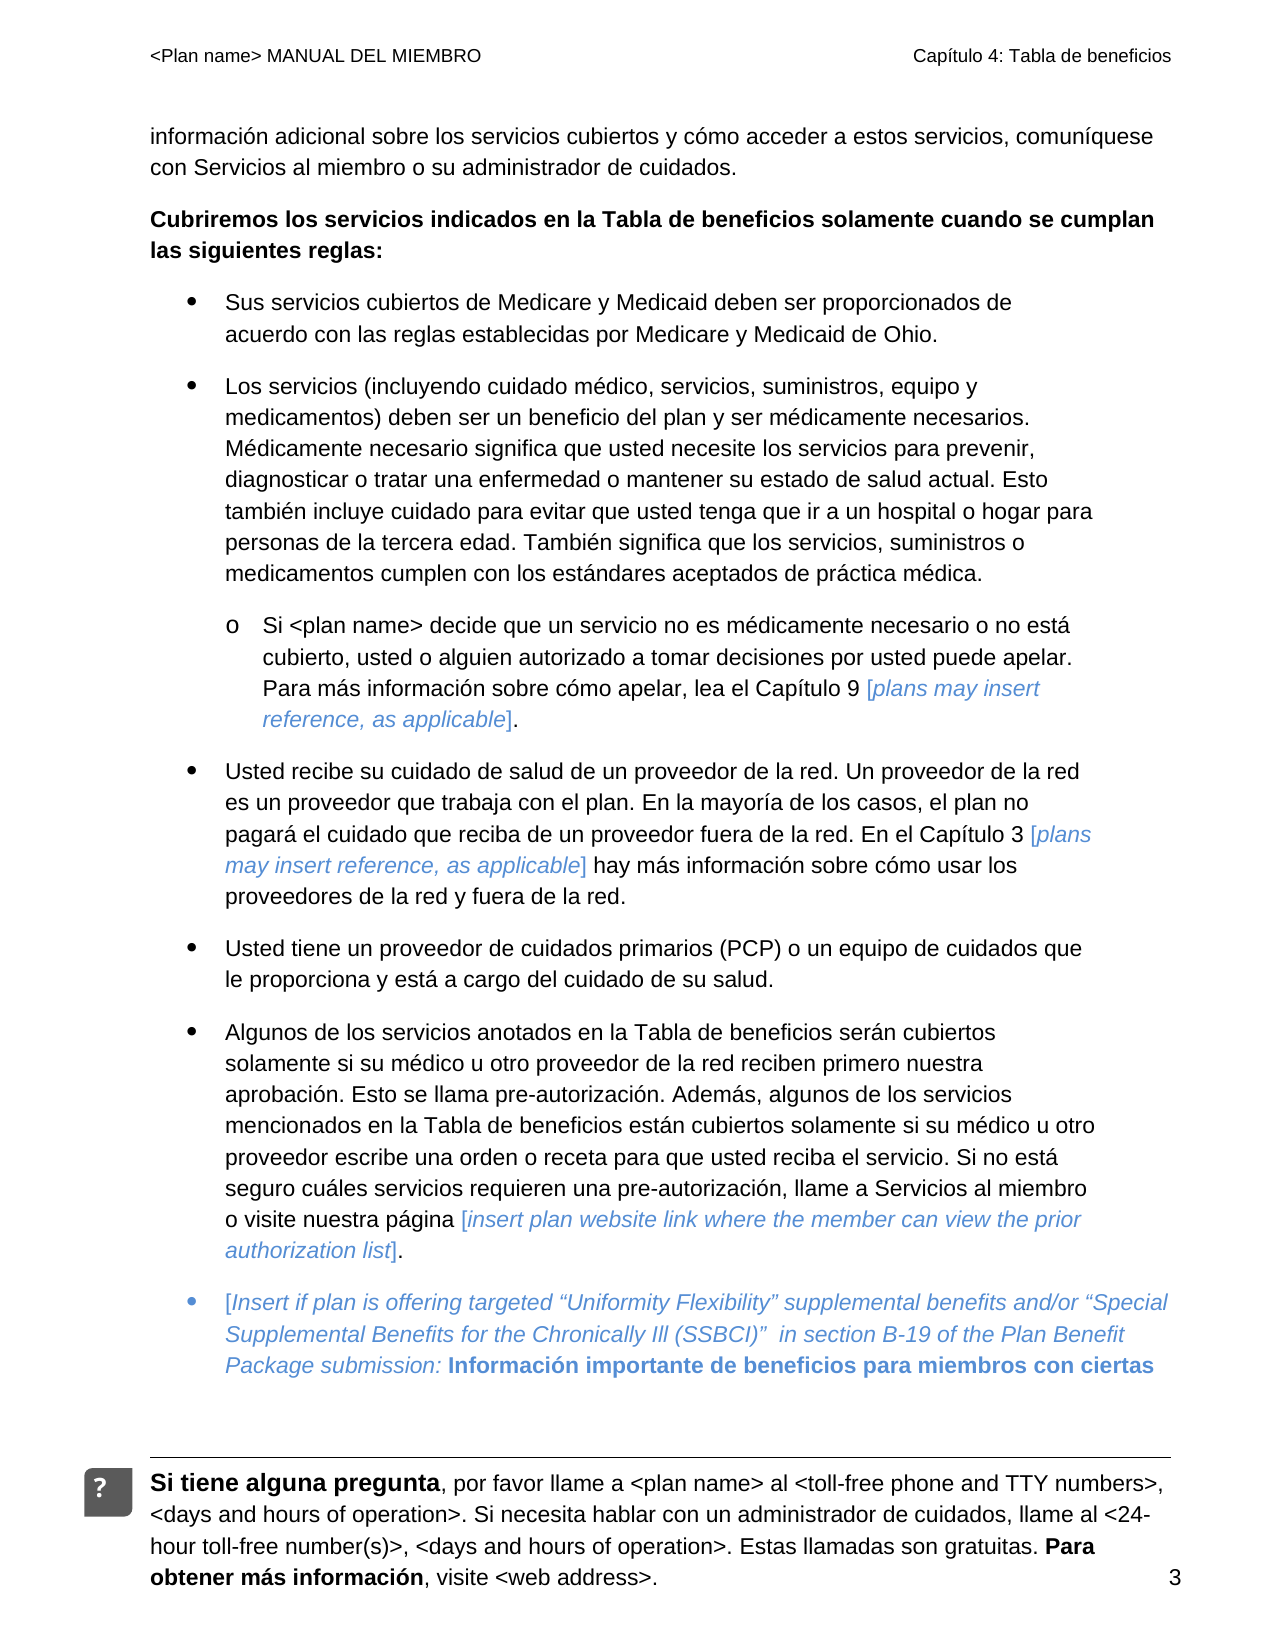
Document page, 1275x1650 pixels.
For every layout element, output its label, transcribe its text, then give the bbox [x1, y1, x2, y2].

text Cubriremos los servicios indicados en la Tabla de beneficios solamente cuando se cumplan las siguientes reglas: [150, 202, 1171, 265]
text Si <plan name> decide que un servicio no es médicamente necesario o no está cubierto, usted o alguien autorizado a tomar decisiones por usted puede apelar. Para más información sobre cómo apelar, lea el Capítulo 9 [plans may insert reference, as applicable]. [225, 609, 1096, 734]
text Sus servicios cubiertos de Medicare y Medicaid deben ser proporcionados de acuerdo con las reglas establecidas por Medicare y Medicaid de Ohio. [187, 286, 1096, 348]
text Usted tiene un proveedor de cuidados primarios (PCP) o un equipo de cuidados que le proporciona y está a cargo del cuidado de su salud. [187, 932, 1096, 994]
text Los servicios (incluyendo cuidado médico, servicios, suministros, equipo y medicamentos) deben ser un beneficio del plan y ser médicamente necesarios. Médicamente necesario significa que usted necesite los servicios para prevenir, diagnosticar o tratar una enfermedad o mantener su estado de salud actual. Esto también incluye cuidado para evitar que usted tenga que ir a un hospital o hogar para personas de la tercera edad. También significa que los servicios, suministros o medicamentos cumplen con los estándares aceptados de práctica médica. [187, 369, 1096, 588]
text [187, 1286, 1171, 1379]
text Algunos de los servicios anotados en la Tabla de beneficios serán cubiertos solamente si su médico u otro proveedor de la red reciben primero nuestra aprobación. Esto se llama pre-autorización. Además, algunos de los servicios mencionados en la Tabla de beneficios están cubiertos solamente si su médico u otro proveedor escribe una orden o receta para que usted reciba el servicio. Si no está seguro cuáles servicios requieren una pre-autorización, llame a Servicios al miembro o visite nuestra página [insert plan website link where the member can view the prior authorization list]. [187, 1015, 1096, 1265]
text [150, 119, 1171, 182]
text Usted recibe su cuidado de salud de un proveedor de la red. Un proveedor de la red es un proveedor que trabaja con el plan. En la mayoría de los casos, el plan no pagará el cuidado que reciba de un proveedor fuera de la red. En el Capítulo 3 [plans may insert reference, as applicable] hay más información sobre cómo usar los proveedores de la red y fuera de la red. [187, 754, 1096, 911]
